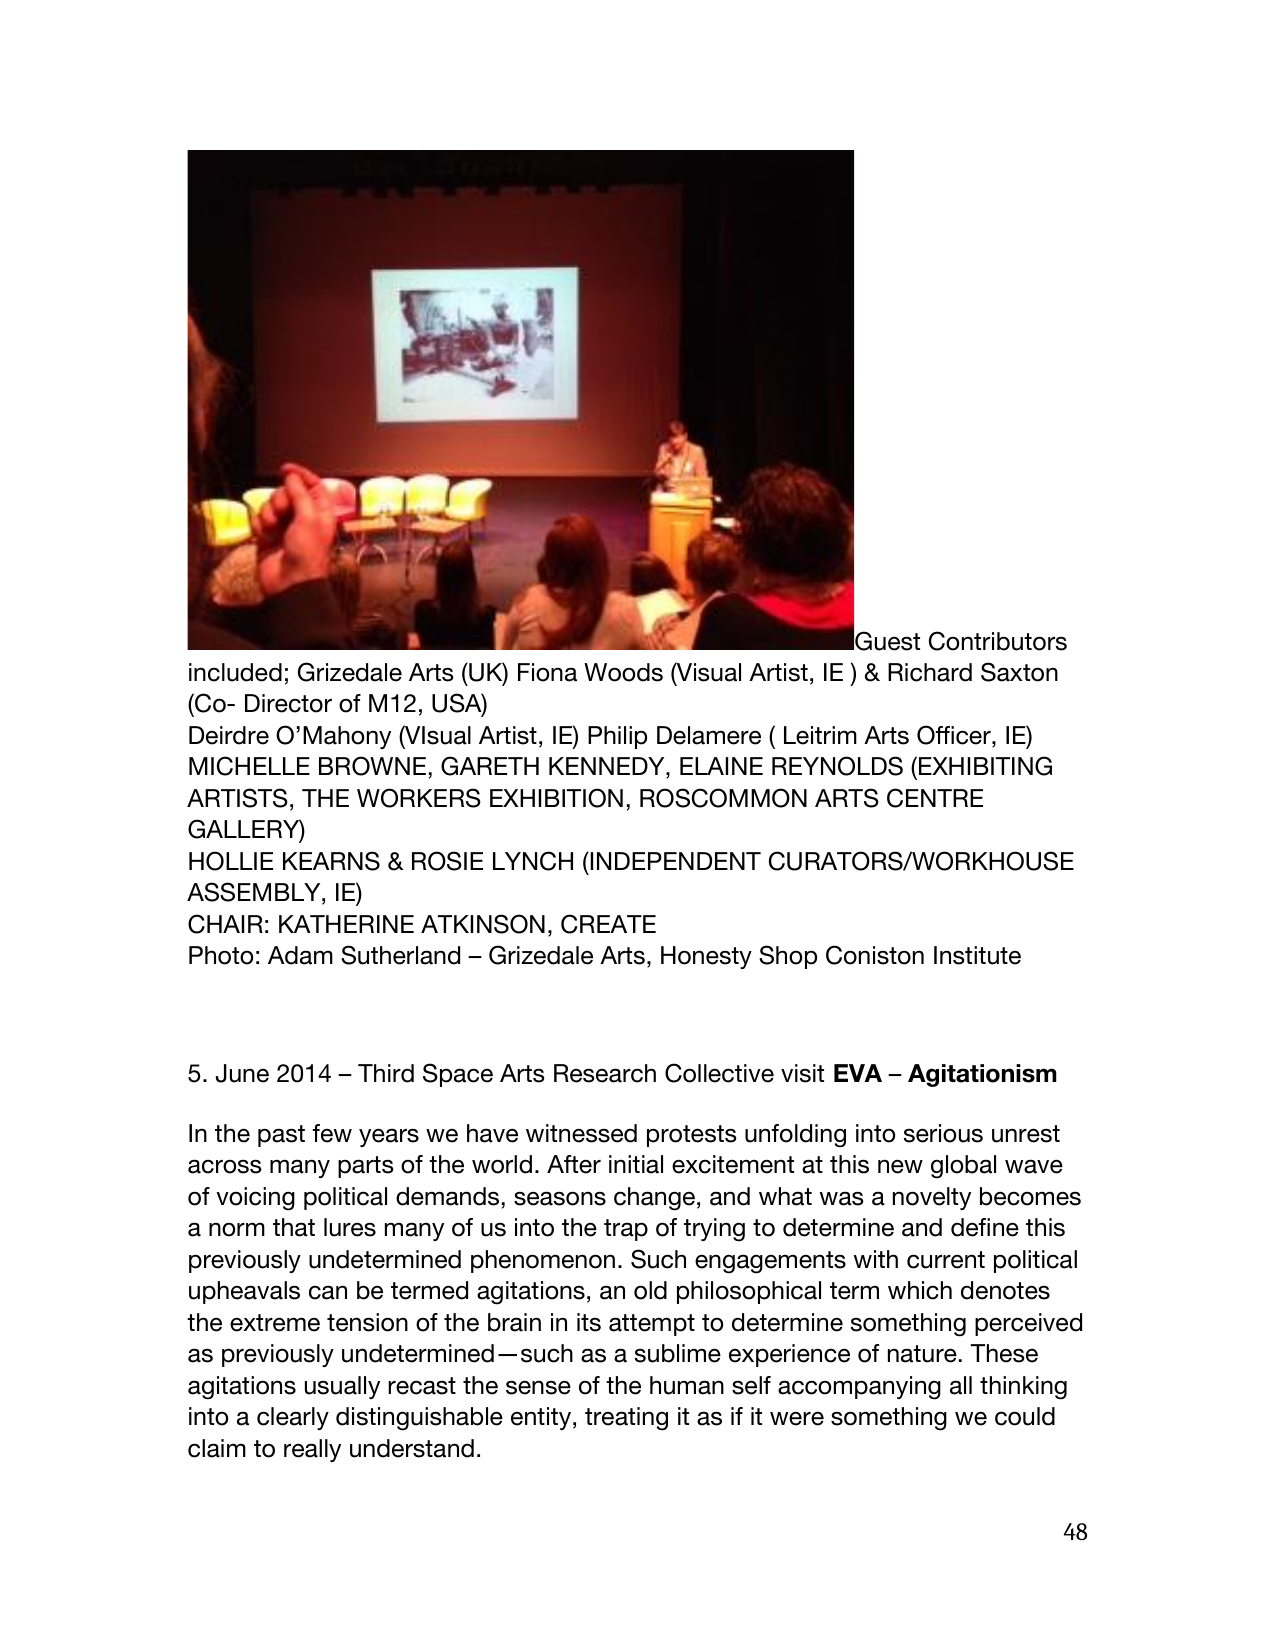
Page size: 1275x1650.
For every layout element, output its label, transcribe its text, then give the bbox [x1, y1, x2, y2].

text HOLLIE KEARNS & ROSIE LYNCH (INDEPENDENT CURATORS/WORKHOUSE ASSEMBLY, IE) [187, 846, 1087, 909]
text Deirdre O’Mahony (VIsual Artist, IE) Philip Delamere ( Leitrim Arts Officer, IE) [187, 720, 1087, 751]
text MICHELLE BROWNE, GARETH KENNEDY, ELAINE REYNOLDS (EXHIBITING ARTISTS, THE WORKERS EXHIBITION, ROSCOMMON ARTS CENTRE GALLERY) [187, 751, 1087, 846]
text In the past few years we have witnessed protests unfolding into serious unrest across many parts of the world. After initial excitement at this new global wave of voicing political demands, seasons change, and what was a novelty becomes a norm that lures many of us into the trap of trying to determine and define this previously undetermined phenomenon. Such engagements with current political upheavals can be termed agitations, an old philosophical term which denotes the extreme tension of the brain in its attempt to determine something perceived as previously undetermined—such as a sublime experience of nature. These agitations usually recast the sense of the human self accompanying all thinking into a clearly distinguishable entity, treating it as if it were something we could claim to really understand. [187, 1118, 1087, 1464]
picture [187, 150, 855, 650]
text 5. June 2014 – Third Space Arts Research Collective visit EVA – Agitationism [187, 1058, 1087, 1089]
text CHAIR: KATHERINE ATKINSON, CREATE [187, 909, 1087, 940]
text Photo: Adam Sutherland – Grizedale Arts, Honesty Shop Coniston Institute [187, 940, 1087, 972]
